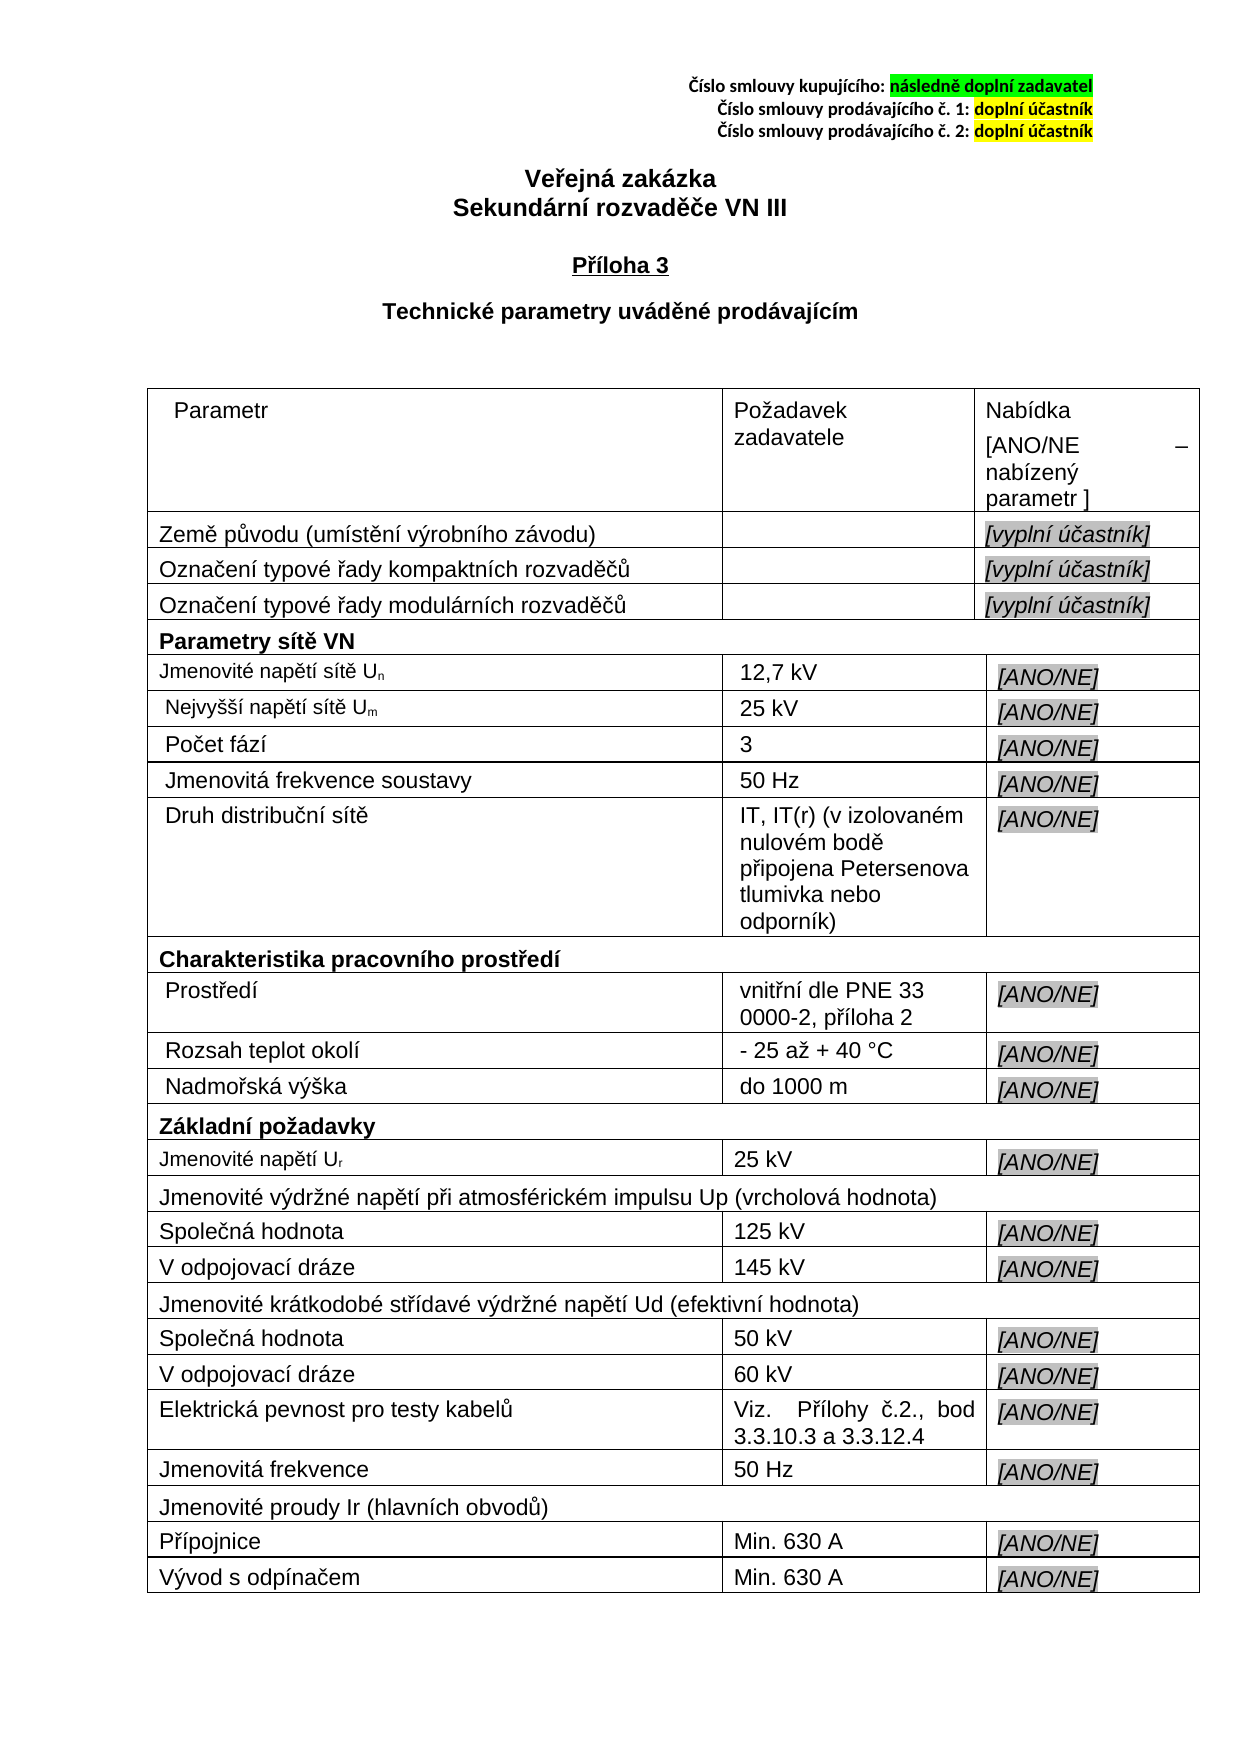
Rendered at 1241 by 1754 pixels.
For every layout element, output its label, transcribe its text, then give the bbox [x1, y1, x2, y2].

table_cell [ANO/NE] [987, 1033, 1199, 1068]
table_cell Elektrická pevnost pro testy kabelů [148, 1390, 722, 1449]
table_cell Jmenovitá frekvence [148, 1450, 722, 1485]
table_cell V odpojovací dráze [148, 1247, 722, 1282]
table_cell Jmenovité napětí Ur [148, 1140, 722, 1175]
table_cell [ANO/NE] [987, 1212, 1199, 1246]
table_cell Jmenovité výdržné napětí při atmosférickém impulsu Up (vrcholová hodnota) [148, 1176, 1199, 1211]
table_cell [ANO/NE] [987, 1319, 1199, 1353]
table_cell [ANO/NE] [987, 1247, 1199, 1282]
table_cell [ANO/NE] [987, 655, 1199, 690]
table_cell [ANO/NE] [987, 1558, 1199, 1592]
table_cell Počet fází [148, 727, 722, 761]
table_cell Rozsah teplot okolí [148, 1033, 722, 1068]
table_cell [ANO/NE] [987, 973, 1199, 1032]
table_cell V odpojovací dráze [148, 1355, 722, 1389]
table_cell Základní požadavky [148, 1104, 1199, 1139]
table_cell Druh distribuční sítě [148, 798, 722, 936]
table_cell [ANO/NE] [987, 1450, 1199, 1485]
table_cell [ANO/NE] [987, 798, 1199, 936]
table_cell Jmenovité napětí sítě Un [148, 655, 722, 690]
table_cell 50 Hz [723, 1450, 986, 1485]
table_cell 60 kV [723, 1355, 986, 1389]
table_cell Označení typové řady kompaktních rozvaděčů [148, 548, 722, 583]
table_header Parametr [148, 389, 722, 511]
table_cell Vývod s odpínačem [148, 1558, 722, 1592]
table_cell Parametry sítě VN [148, 620, 1199, 654]
table_cell Označení typové řady modulárních rozvaděčů [148, 584, 722, 618]
table_cell Země původu (umístění výrobního závodu) [148, 512, 722, 547]
text Technické parametry uváděné prodávajícím [148, 295, 1093, 324]
table_cell [vyplní účastník] [975, 548, 1199, 583]
table_cell do 1000 m [723, 1069, 986, 1103]
table_cell Viz. Přílohy č.2., bod 3.3.10.3 a 3.3.12.4 [723, 1390, 986, 1449]
text Příloha 3 [148, 249, 1093, 279]
table_cell Jmenovité krátkodobé střídavé výdržné napětí Ud (efektivní hodnota) [148, 1283, 1199, 1318]
table_cell [vyplní účastník] [975, 584, 1199, 618]
table_cell Jmenovité proudy Ir (hlavních obvodů) [148, 1486, 1199, 1521]
table_cell 50 Hz [723, 763, 986, 797]
table_cell 12,7 kV [723, 655, 986, 690]
table_cell 145 kV [723, 1247, 986, 1282]
table_cell [723, 548, 974, 583]
table_cell Nadmořská výška [148, 1069, 722, 1103]
table_header Požadavek zadavatele [723, 389, 974, 511]
table_cell Min. 630 A [723, 1558, 986, 1592]
table_cell [ANO/NE] [987, 727, 1199, 761]
table_cell - 25 až + 40 °C [723, 1033, 986, 1068]
table_cell Charakteristika pracovního prostředí [148, 937, 1199, 972]
table_cell [ANO/NE] [987, 1390, 1199, 1449]
table_cell Nejvyšší napětí sítě Um [148, 691, 722, 726]
table_cell [723, 512, 974, 547]
table_cell [vyplní účastník] [975, 512, 1199, 547]
table_cell [ANO/NE] [987, 763, 1199, 797]
table_cell 125 kV [723, 1212, 986, 1246]
table_cell 25 kV [723, 691, 986, 726]
table_cell [723, 584, 974, 618]
table_cell 50 kV [723, 1319, 986, 1353]
table_cell Přípojnice [148, 1522, 722, 1556]
table_cell vnitřní dle PNE 33 0000-2, příloha 2 [723, 973, 986, 1032]
table_cell 3 [723, 727, 986, 761]
table_cell [ANO/NE] [987, 1140, 1199, 1175]
table_cell [ANO/NE] [987, 1069, 1199, 1103]
table_cell Jmenovitá frekvence soustavy [148, 763, 722, 797]
table_cell 25 kV [723, 1140, 986, 1175]
table_cell [ANO/NE] [987, 1355, 1199, 1389]
table_cell Min. 630 A [723, 1522, 986, 1556]
table_cell Společná hodnota [148, 1319, 722, 1353]
table_header Nabídka [ANO/NE – nabízený parametr ] [975, 389, 1199, 511]
table_cell IT, IT(r) (v izolovaném nulovém bodě připojena Petersenova tlumivka nebo odporník) [723, 798, 986, 936]
table_cell [ANO/NE] [987, 1522, 1199, 1556]
table_cell Prostředí [148, 973, 722, 1032]
table_cell [ANO/NE] [987, 691, 1199, 726]
table_cell Společná hodnota [148, 1212, 722, 1246]
